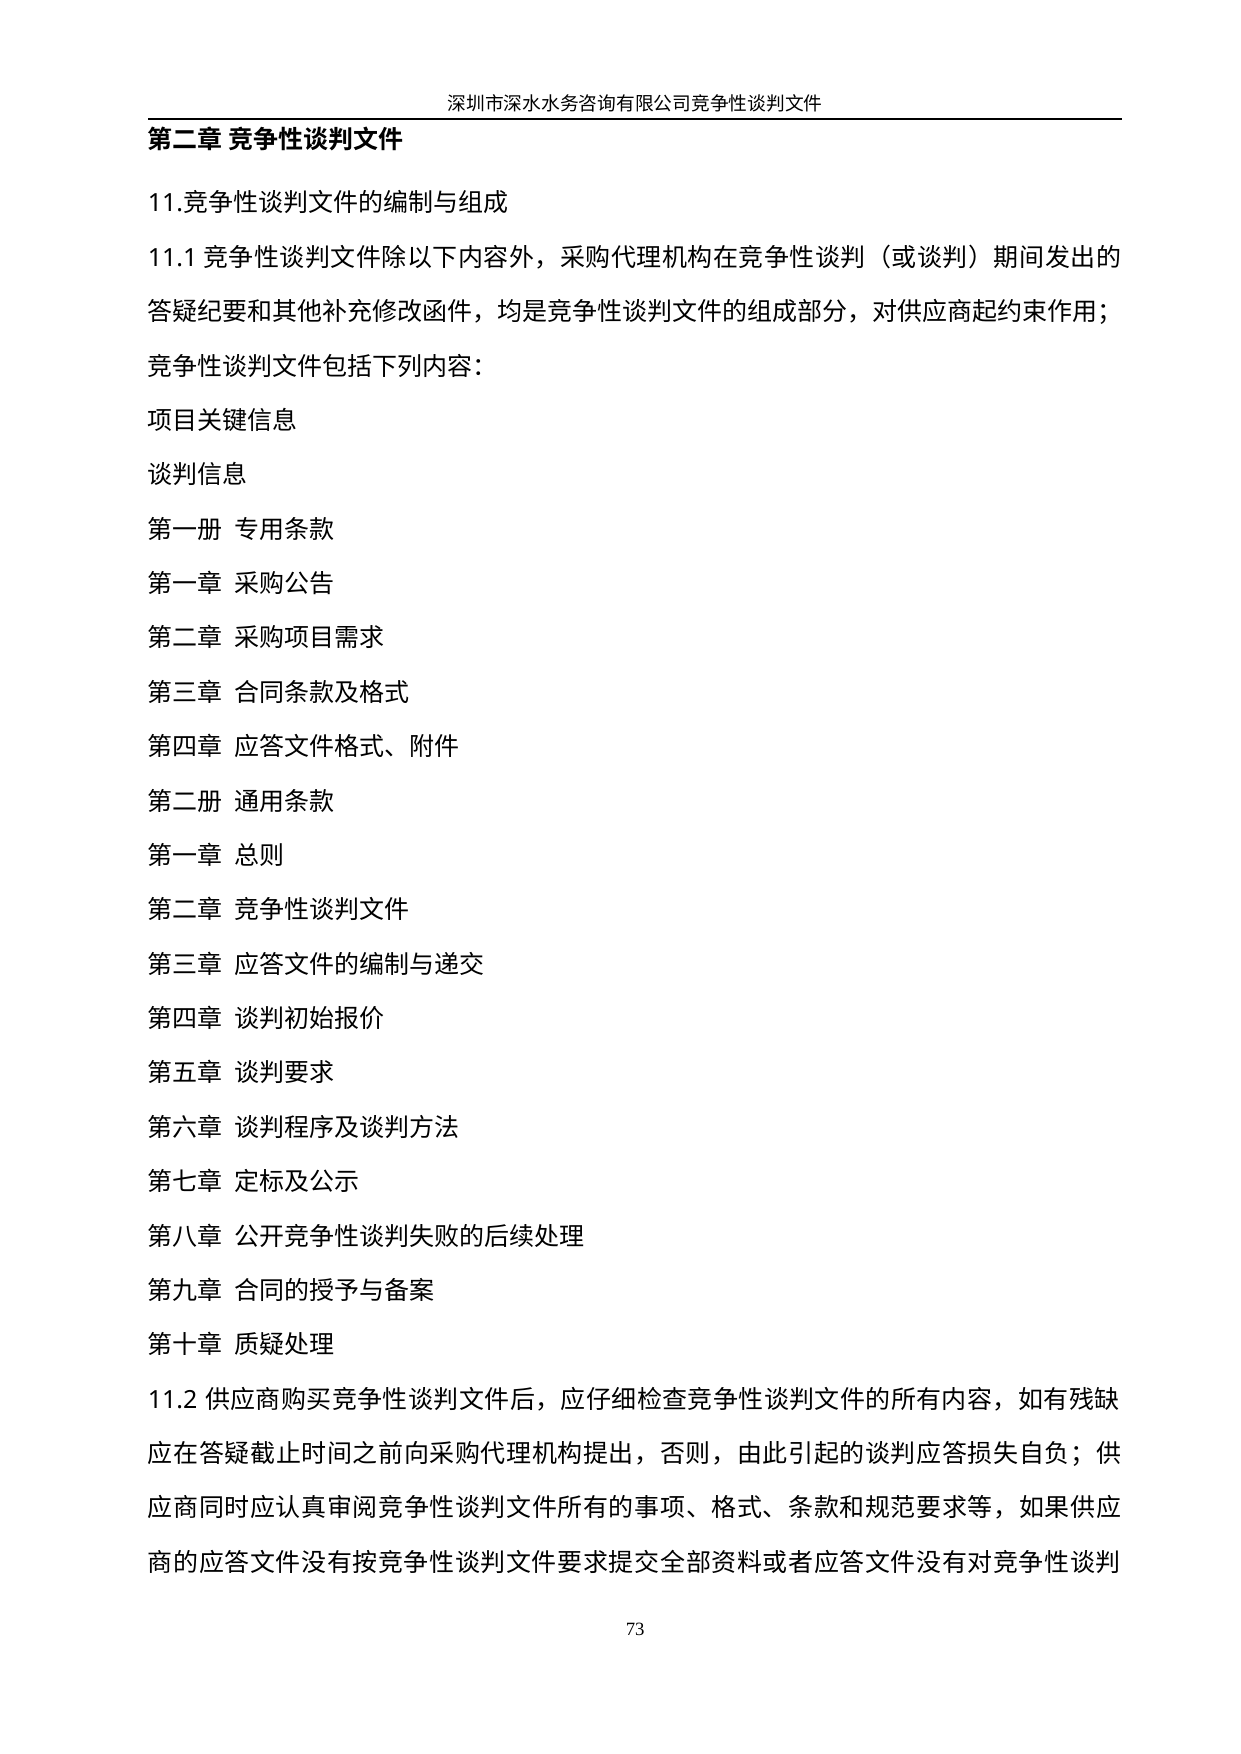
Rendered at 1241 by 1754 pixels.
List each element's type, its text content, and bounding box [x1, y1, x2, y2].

text 第三章 合同条款及格式 [148, 672, 1122, 708]
text 第三章 应答文件的编制与递交 [148, 944, 1122, 980]
text 第四章 应答文件格式、附件 [148, 727, 1122, 763]
text 第十章 质疑处理 [148, 1325, 1122, 1361]
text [148, 1379, 1122, 1578]
text 竞争性谈判文件包括下列内容： [148, 346, 1122, 382]
text 第二章 竞争性谈判文件 [148, 890, 1122, 926]
text 第四章 谈判初始报价 [148, 998, 1122, 1035]
text 第八章 公开竞争性谈判失败的后续处理 [148, 1216, 1122, 1252]
text 第二册 通用条款 [148, 781, 1122, 817]
text 11.竞争性谈判文件的编制与组成 [148, 183, 1122, 219]
text 11.1竞争性谈判文件除以下内容外，采购代理机构在竞争性谈判（或谈判）期间发出的答疑纪要和其他补充修改函件，均是竞争性谈判文件的组成部分，对供应商起约束作用； [148, 237, 1122, 328]
text 第九章 合同的授予与备案 [148, 1270, 1122, 1307]
text 项目关键信息 [148, 400, 1122, 437]
text 第二章 采购项目需求 [148, 618, 1122, 654]
text 第六章 谈判程序及谈判方法 [148, 1107, 1122, 1143]
text 第一册 专用条款 [148, 509, 1122, 545]
text 第一章 采购公告 [148, 563, 1122, 600]
subtitle 第二章 竞争性谈判文件 [148, 120, 1122, 156]
text 第五章 谈判要求 [148, 1053, 1122, 1089]
text 第七章 定标及公示 [148, 1162, 1122, 1198]
text 第一章 总则 [148, 835, 1122, 872]
text 谈判信息 [148, 455, 1122, 491]
